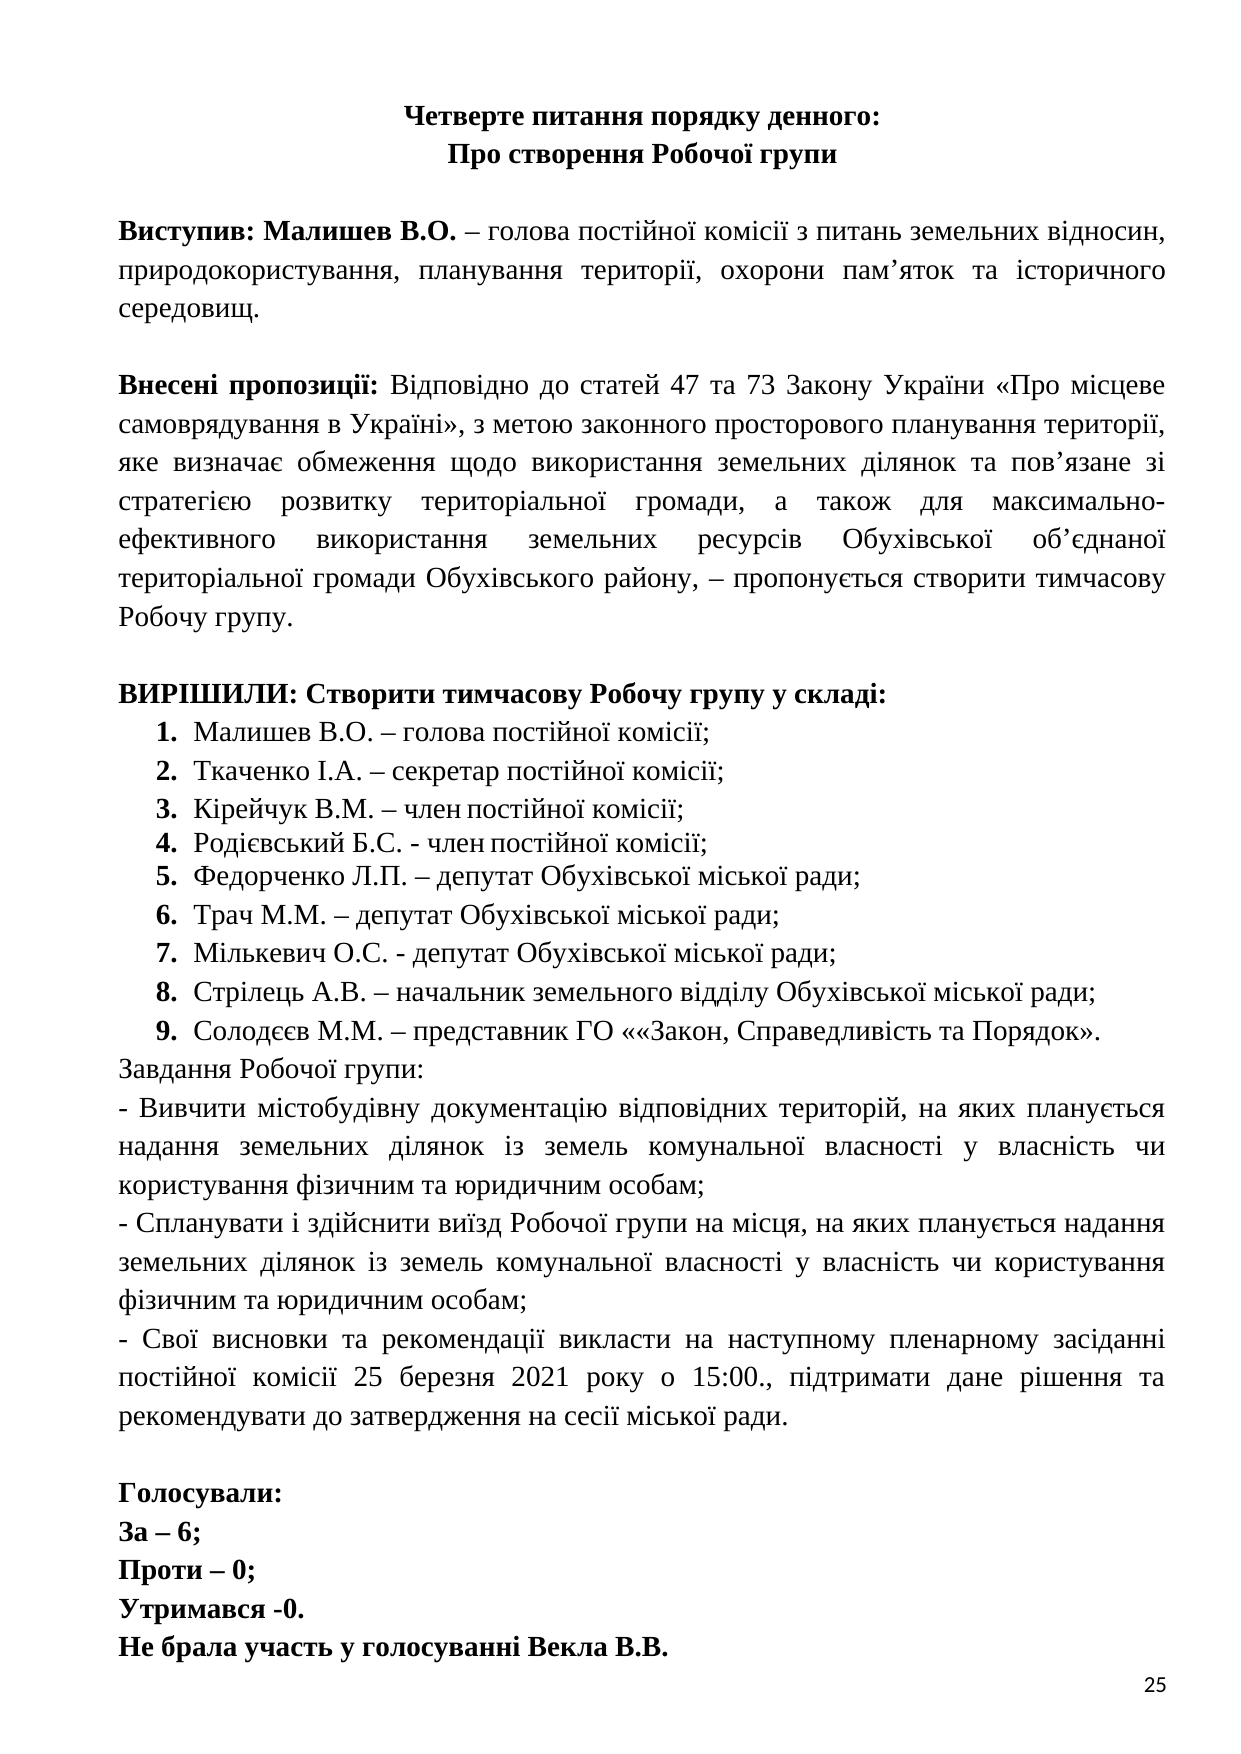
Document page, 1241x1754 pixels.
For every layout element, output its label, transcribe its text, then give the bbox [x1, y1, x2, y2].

list Малишев В.О. – голова постійної комісії; [156, 714, 1167, 748]
text Голосували: [118, 1475, 1167, 1509]
text Не брала участь у голосуванні Векла В.В. [118, 1629, 1167, 1663]
text ВИРІШИЛИ: Створити тимчасову Робочу групу у складі: [118, 676, 1167, 709]
list Федорченко Л.П. – депутат Обухівської міської ради; [156, 858, 1167, 892]
list Родієвський Б.С. - член постійної комісії; [156, 825, 1167, 858]
list Ткаченко І.А. – секретар постійної комісії; [156, 753, 1167, 786]
text Виступив: Малишев В.О. – голова постійної комісії з питань земельних відносин, природокористування, планування території, охорони пам’яток та історичного середовищ. [118, 213, 1167, 324]
text Четверте питання порядку денного: [118, 98, 1167, 131]
text - Вивчити містобудівну документацію відповідних територій, на яких планується надання земельних ділянок із земель комунальної власності у власність чи користування фізичним та юридичним особам; [118, 1090, 1167, 1200]
text Про створення Робочої групи [118, 136, 1167, 170]
text - Свої висновки та рекомендації викласти на наступному пленарному засіданні постійної комісії 25 березня 2021 року о 15:00., підтримати дане рішення та рекомендувати до затвердження на сесії міської ради. [118, 1321, 1167, 1432]
text - Спланувати і здійснити виїзд Робочої групи на місця, на яких планується надання земельних ділянок із земель комунальної власності у власність чи користування фізичним та юридичним особам; [118, 1205, 1167, 1316]
list Кірейчук В.М. – член постійної комісії; [156, 791, 1167, 825]
list Трач М.М. – депутат Обухівської міської ради; [156, 897, 1167, 931]
list Мількевич О.С. - депутат Обухівської міської ради; [156, 936, 1167, 969]
text Завдання Робочої групи: [118, 1051, 1167, 1085]
list Солодєєв М.М. – представник ГО ««Закон, Справедливість та Порядок». [156, 1013, 1167, 1046]
text Утримався -0. [118, 1591, 1167, 1624]
text Проти – 0; [118, 1552, 1167, 1586]
list Стрілець А.В. – начальник земельного відділу Обухівської міської ради; [156, 974, 1167, 1008]
text За – 6; [118, 1514, 1167, 1547]
text Внесені пропозиції: Відповідно до статей 47 та 73 3акону України «Про місцеве самоврядування в Україні», з метою законного просторового планування території, яке визначає обмеження щодо використання земельних ділянок та пов’язане зі стратегією розвитку територіальної громади, а також для максимально-ефективного використання земельних ресурсів Обухівської об’єднаної територіальної громади Обухівського району, – пропонується створити тимчасову Робочу групу. [118, 367, 1167, 632]
